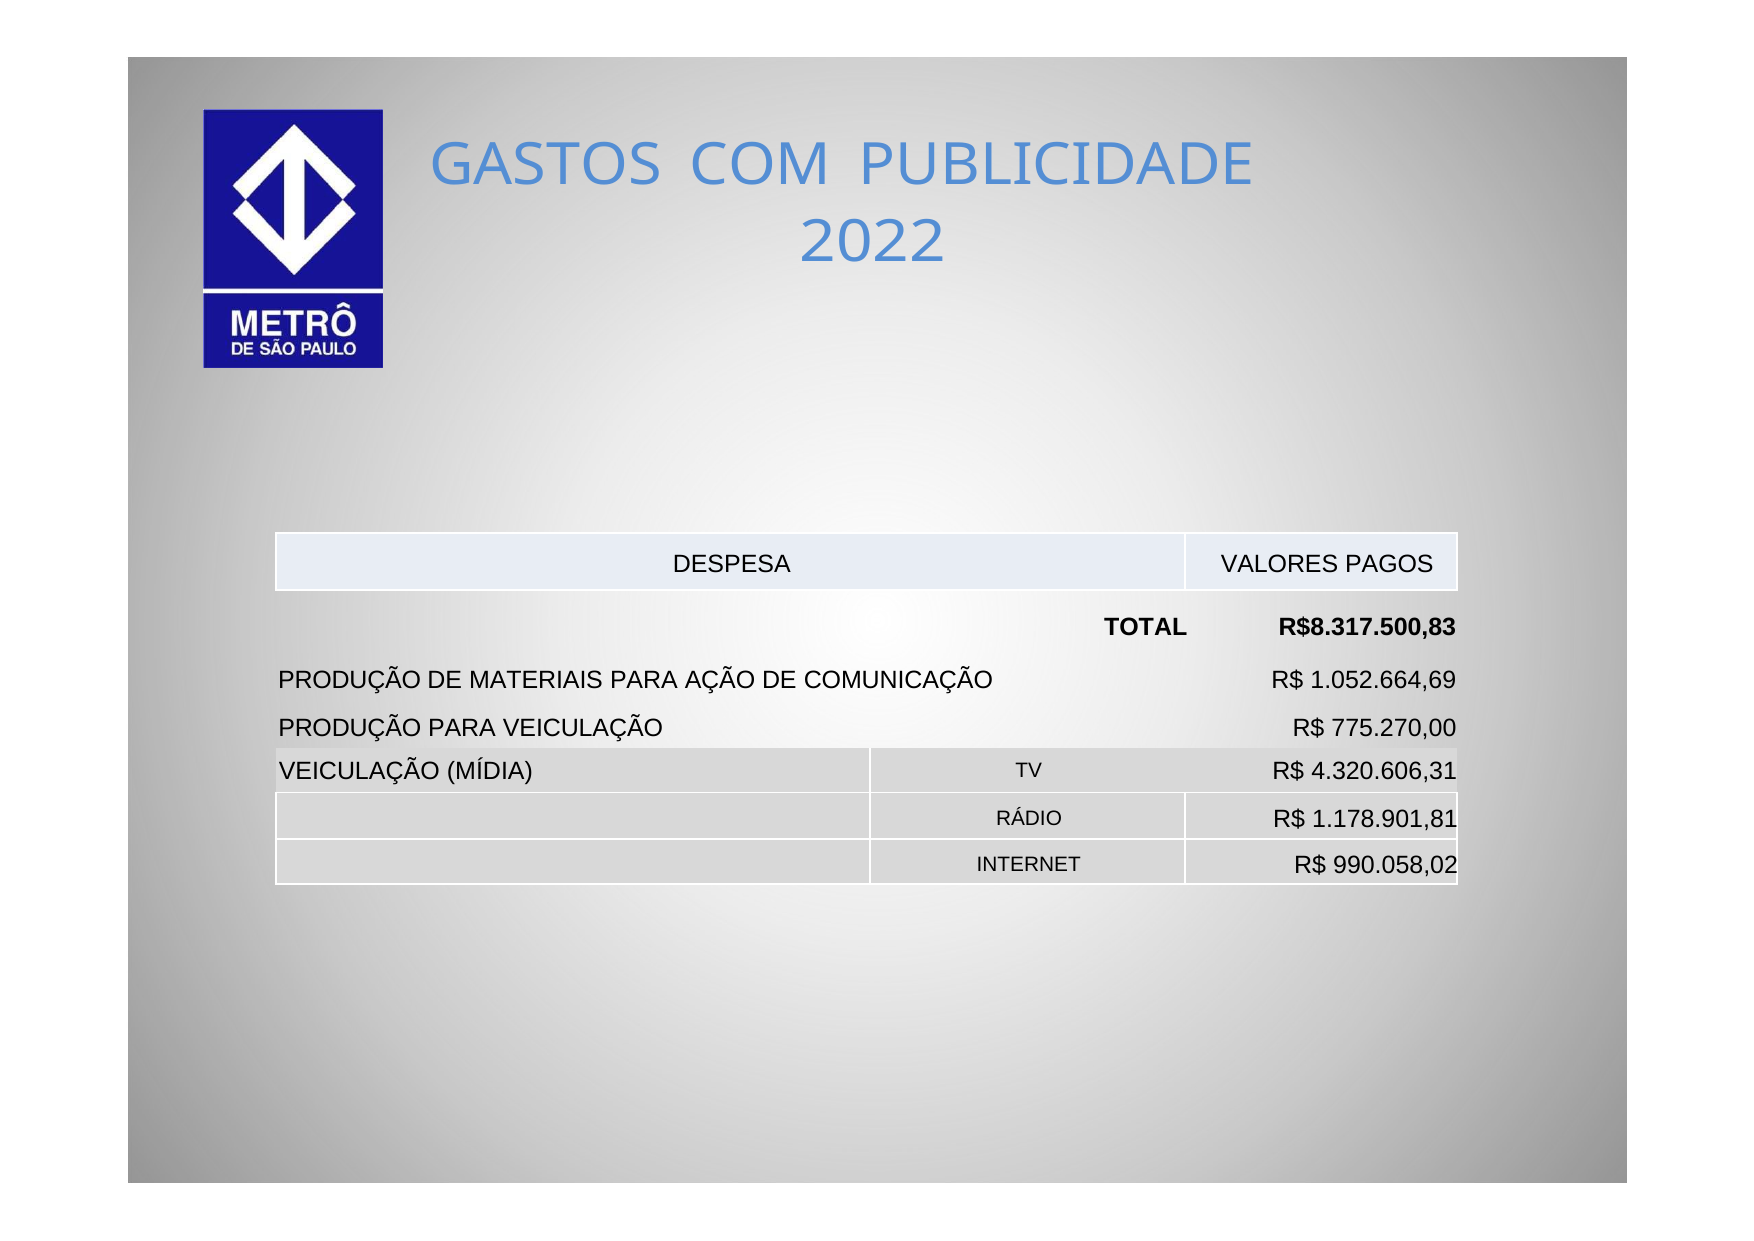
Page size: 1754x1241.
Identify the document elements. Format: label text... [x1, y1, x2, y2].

table_cell VEICULAÇÃO (MÍDIA) [276, 748, 869, 792]
table_cell RÁDIO [871, 793, 1184, 838]
table_header DESPESA [277, 534, 1184, 589]
table_cell R$ 990.058,02 [1186, 840, 1456, 883]
table_header VALORES PAGOS [1186, 534, 1456, 589]
table_cell [277, 840, 869, 883]
table_cell TV R$ 4.320.606,31 [871, 748, 1457, 792]
table_cell [277, 793, 869, 838]
table_cell TOTAL R$8.317.500,83 PRODUÇÃO DE MATERIAIS PARA AÇÃO DE COMUNICAÇÃO R$ 1.052.664,69 PRODUÇÃO PARA VEICULAÇÃO R$ 775.270,00 [276, 591, 1457, 748]
text GASTOS COM PUBLICIDADE 2022 [429, 122, 1325, 278]
table_cell R$ 1.178.901,81 [1186, 793, 1456, 838]
picture [126, 57, 1627, 1183]
table_cell INTERNET [871, 840, 1184, 883]
